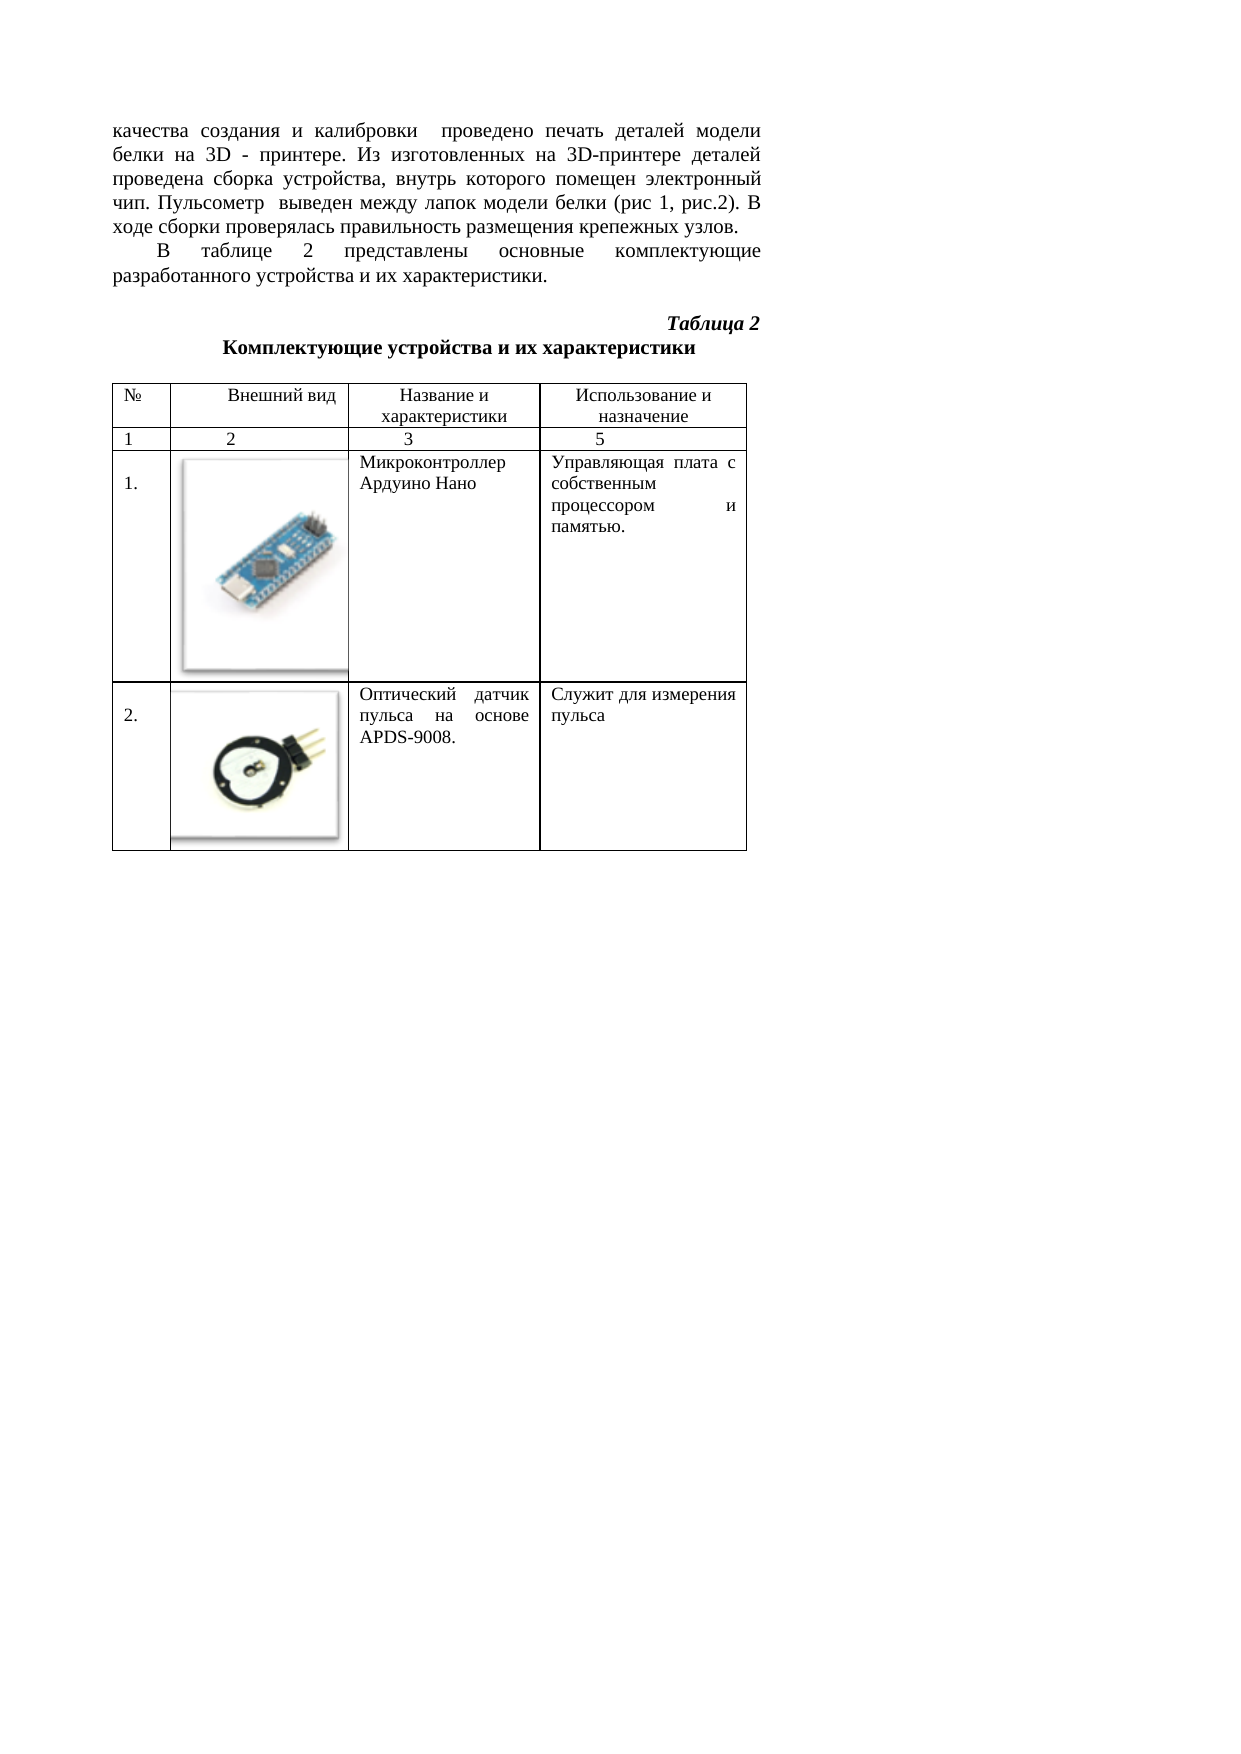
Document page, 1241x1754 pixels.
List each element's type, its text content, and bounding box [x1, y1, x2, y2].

text В таблице 2 представлены основные комплектующие разработанного устройства и их характеристики. [112, 238, 762, 287]
text Для создания деталей 3D модели использовалась программа Компас. Из отдельных компонентов собран электронный чип для измерения температуры и пульса человека. Для чипа написана программа в Arduino Nano на языке C++, так как он очень распространен в области робототехники [2-4]. По результатам тестирования деталей в Компас на прочность и по результатам проверки качества создания и калибровки проведено печать деталей модели белки на 3D - принтере. Из изготовленных на 3D-принтере деталей проведена сборка устройства, внутрь которого помещен электронный чип. Пульсометр выведен между лапок модели белки (рис 1, рис.2). В ходе сборки проверялась правильность размещения крепежных узлов. [112, 118, 762, 238]
table_cell 2. [113, 683, 170, 850]
table_header № [113, 384, 170, 427]
table_cell Служит для измерения пульса [541, 683, 746, 850]
table_cell 2 [171, 428, 348, 449]
table_header Использование и назначение [541, 384, 746, 427]
table_cell Управляющая плата с собственным процессором и памятью. [541, 451, 746, 681]
table_cell 1 [113, 428, 170, 449]
text Комплектующие устройства и их характеристики [112, 335, 762, 359]
table_cell Микроконтроллер Ардуино Нано [349, 451, 539, 681]
table_cell 3 [349, 428, 539, 449]
picture [170, 450, 349, 850]
table_cell Оптический датчик пульса на основе APDS-9008. [349, 683, 539, 850]
table_header Внешний вид [171, 384, 348, 427]
table_cell 1. [113, 451, 170, 681]
table_cell 5 [541, 428, 746, 449]
text Таблица 2 [112, 311, 762, 335]
table_header Название и характеристики [349, 384, 539, 427]
